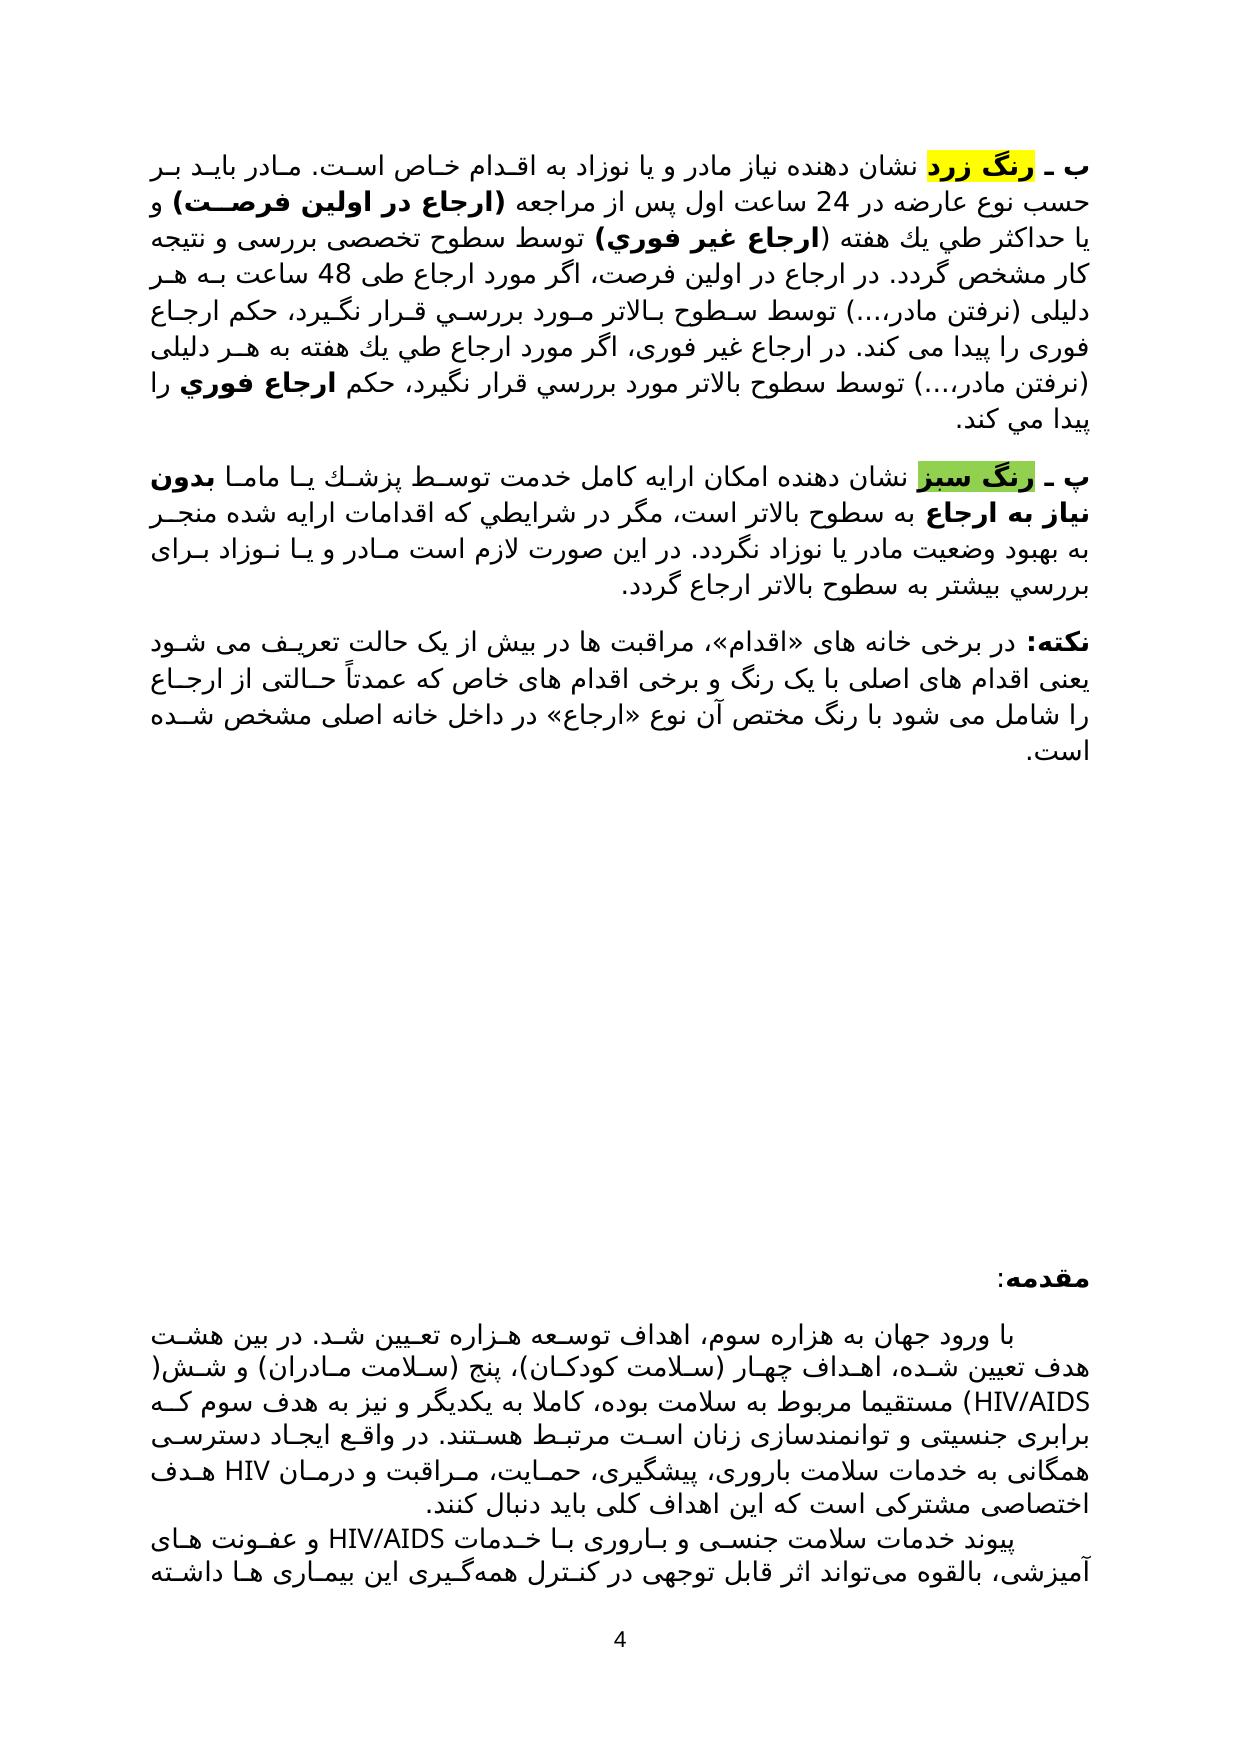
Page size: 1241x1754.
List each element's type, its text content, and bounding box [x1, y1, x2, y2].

text ب ـ رنگ زرد نشان دهنده نياز مادر و یا نوزاد به اقدام خاص است. مادر بايد بر حسب نوع عارضه در 24 ساعت اول پس از مراجعه (ارجاع در اولين فرصت) و يا حداكثر طي يك هفته (ارجاع غير فوري) توسط سطوح تخصصی بررسی و نتيجه كار مشخص گردد. در ارجاع در اولین فرصت، اگر مورد ارجاع طی 48 ساعت به هر دلیلی (نرفتن مادر،...) توسط سطوح بالاتر مورد بررسي قرار نگيرد، حکم ارجاع فوری را پیدا می کند. در ارجاع غیر فوری، اگر مورد ارجاع طي يك هفته به هر دلیلی (نرفتن مادر،...) توسط سطوح بالاتر مورد بررسي قرار نگيرد، حكم ارجاع فوري را پيدا مي كند. [150, 150, 1090, 435]
text نكته: در برخی خانه های «اقدام»، مراقبت ها در بیش از یک حالت تعریف می شود یعنی اقدام های اصلی با یک رنگ و برخی اقدام های خاص که عمدتاً حالتی از ارجاع را شامل می شود با رنگ مختص آن نوع «ارجاع» در داخل خانه اصلی مشخص شده است. [150, 627, 1090, 767]
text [150, 1519, 1090, 1588]
text با ورود جهان به هزاره سوم، اهداف توسعه هزاره تعیین شد. در بین هشت هدف تعیین شده، اهداف چهار (سلامت کودکان)، پنج (سلامت مادران) و شش(HIV/AIDS) مستقیما مربوط به سلامت بوده، کاملا به یکدیگر و نیز به هدف سوم که برابری جنسیتی و توانمند‌سازی زنان است مرتبط هستند. در واقع ایجاد دسترسی همگانی به خدمات سلامت باروری، پیشگیری، حمایت، مراقبت و درمان HIV هدف اختصاصی مشترکی است که این اهداف کلی باید دنبال کنند. [150, 1319, 1090, 1519]
text پ ـ رنگ سبز نشان دهنده امكان ارايه كامل خدمت توسط پزشك يا ماما بدون نياز به ارجاع به سطوح بالاتر است، مگر در شرايطي كه اقدامات ارايه شده منجر به بهبود وضعيت مادر یا نوزاد نگردد. در اين صورت لازم است مادر و یا نوزاد برای بررسي بيشتر به سطوح بالاتر ارجاع گردد. [150, 461, 1090, 601]
text مقدمه: [150, 1262, 1090, 1294]
